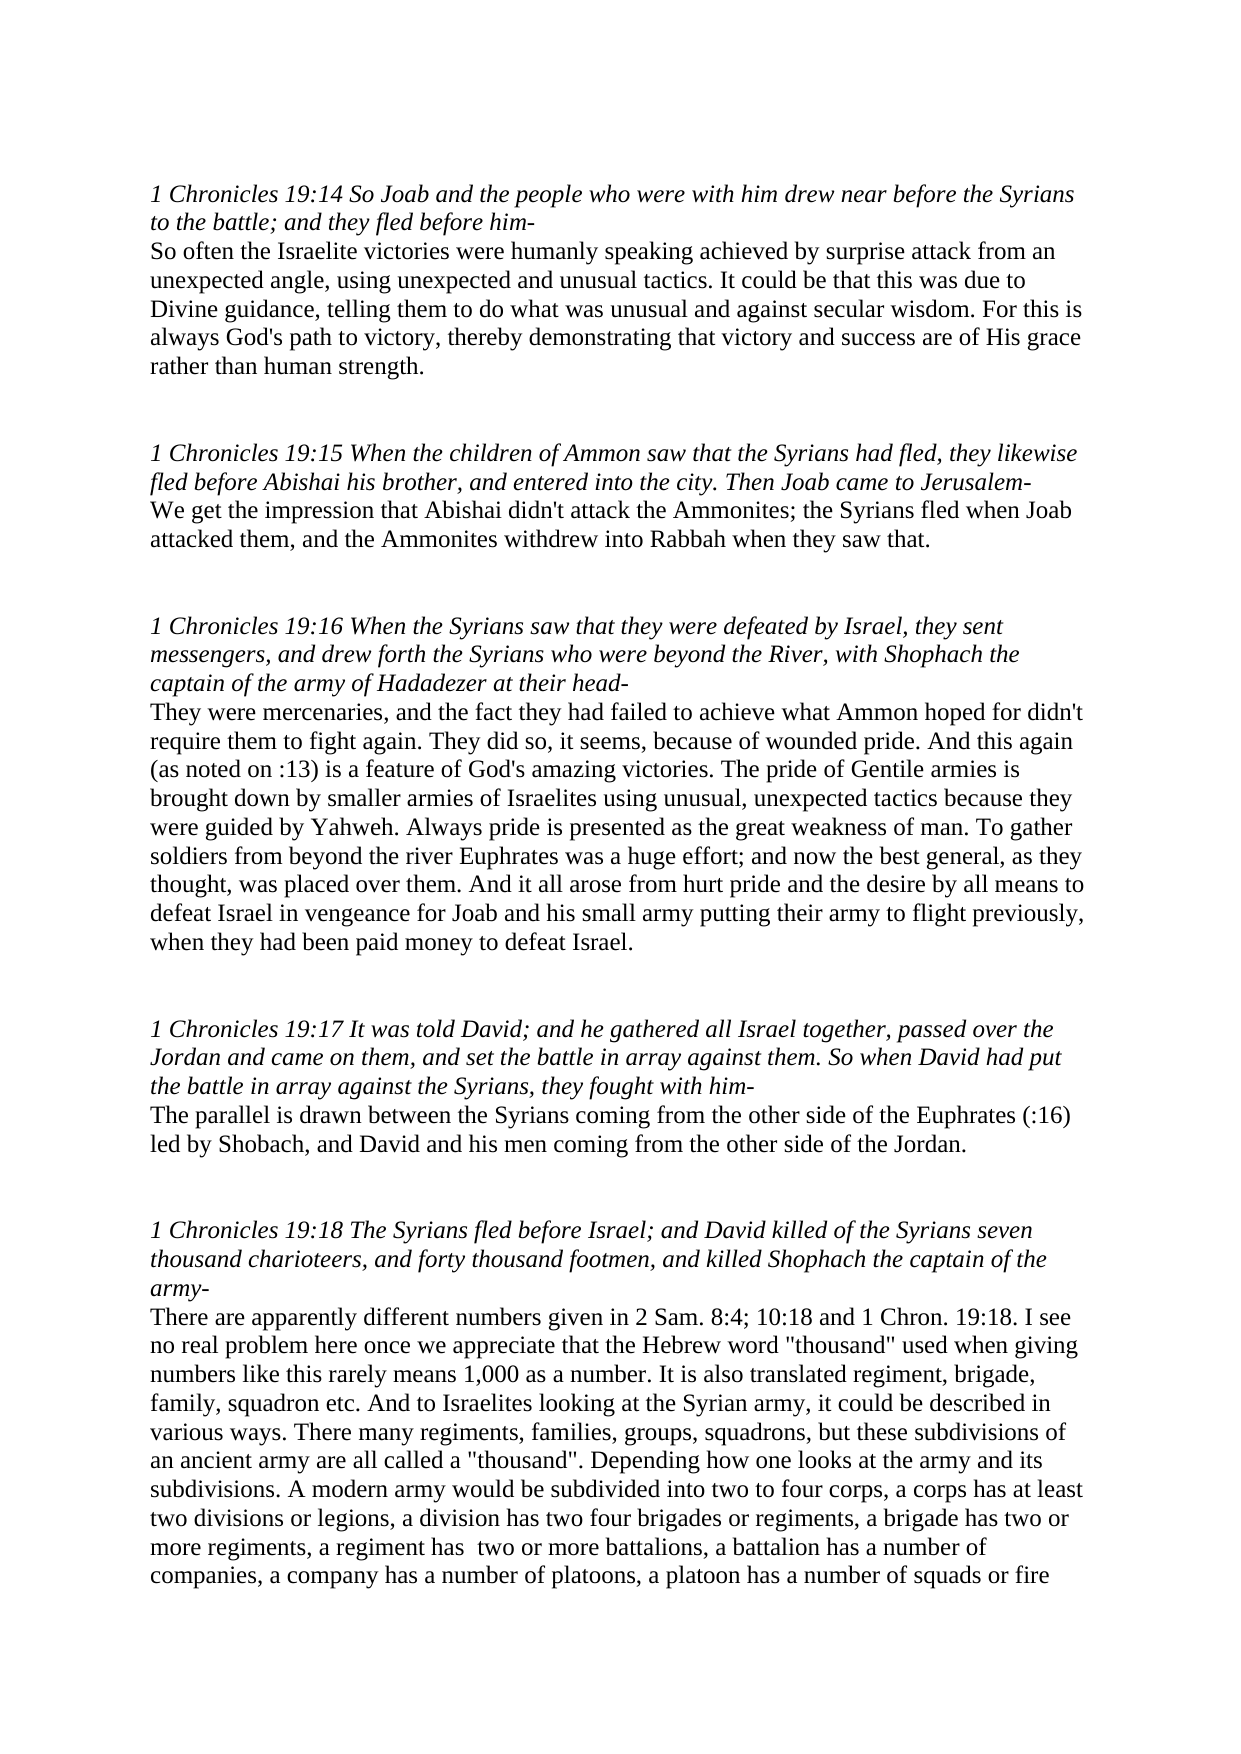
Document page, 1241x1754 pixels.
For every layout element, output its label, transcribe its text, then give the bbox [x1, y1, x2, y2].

text 1 Chronicles 19:15 When the children of Ammon saw that the Syrians had fled, they likewise fled before Abishai his brother, and entered into the city. Then Joab came to Jerusalem- We get the impression that Abishai didn't attack the Ammonites; the Syrians fled when Joab attacked them, and the Ammonites withdrew into Rabbah when they saw that. [150, 409, 1090, 553]
text 1 Chronicles 19:14 So Joab and the people who were with him drew near before the Syrians to the battle; and they fled before him- So often the Israelite victories were humanly speaking achieved by surprise attack from an unexpected angle, using unexpected and unusual tactics. It could be that this was due to Divine guidance, telling them to do what was unusual and against secular wisdom. For this is always God's path to victory, thereby demonstrating that victory and success are of His grace rather than human strength. [150, 150, 1090, 380]
text 1 Chronicles 19:16 When the Syrians saw that they were defeated by Israel, they sent messengers, and drew forth the Syrians who were beyond the River, with Shophach the captain of the army of Hadadezer at their head- They were mercenaries, and the fact they had failed to achieve what Ammon hoped for didn't require them to fight again. They did so, it seems, because of wounded pride. And this again (as noted on :13) is a feature of God's amazing victories. The pride of Gentile armies is brought down by smaller armies of Israelites using unusual, unexpected tactics because they were guided by Yahweh. Always pride is presented as the great weakness of man. To gather soldiers from beyond the river Euphrates was a huge effort; and now the best general, as they thought, was placed over them. And it all arose from hurt pride and the desire by all means to defeat Israel in vengeance for Joab and his small army putting their army to flight previously, when they had been paid money to defeat Israel. [150, 582, 1090, 956]
text 1 Chronicles 19:17 It was told David; and he gathered all Israel together, passed over the Jordan and came on them, and set the battle in array against them. So when David had put the battle in array against the Syrians, they fought with him- The parallel is drawn between the Syrians coming from the other side of the Euphrates (:16) led by Shobach, and David and his men coming from the other side of the Jordan. [150, 985, 1090, 1157]
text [150, 1187, 1090, 1589]
